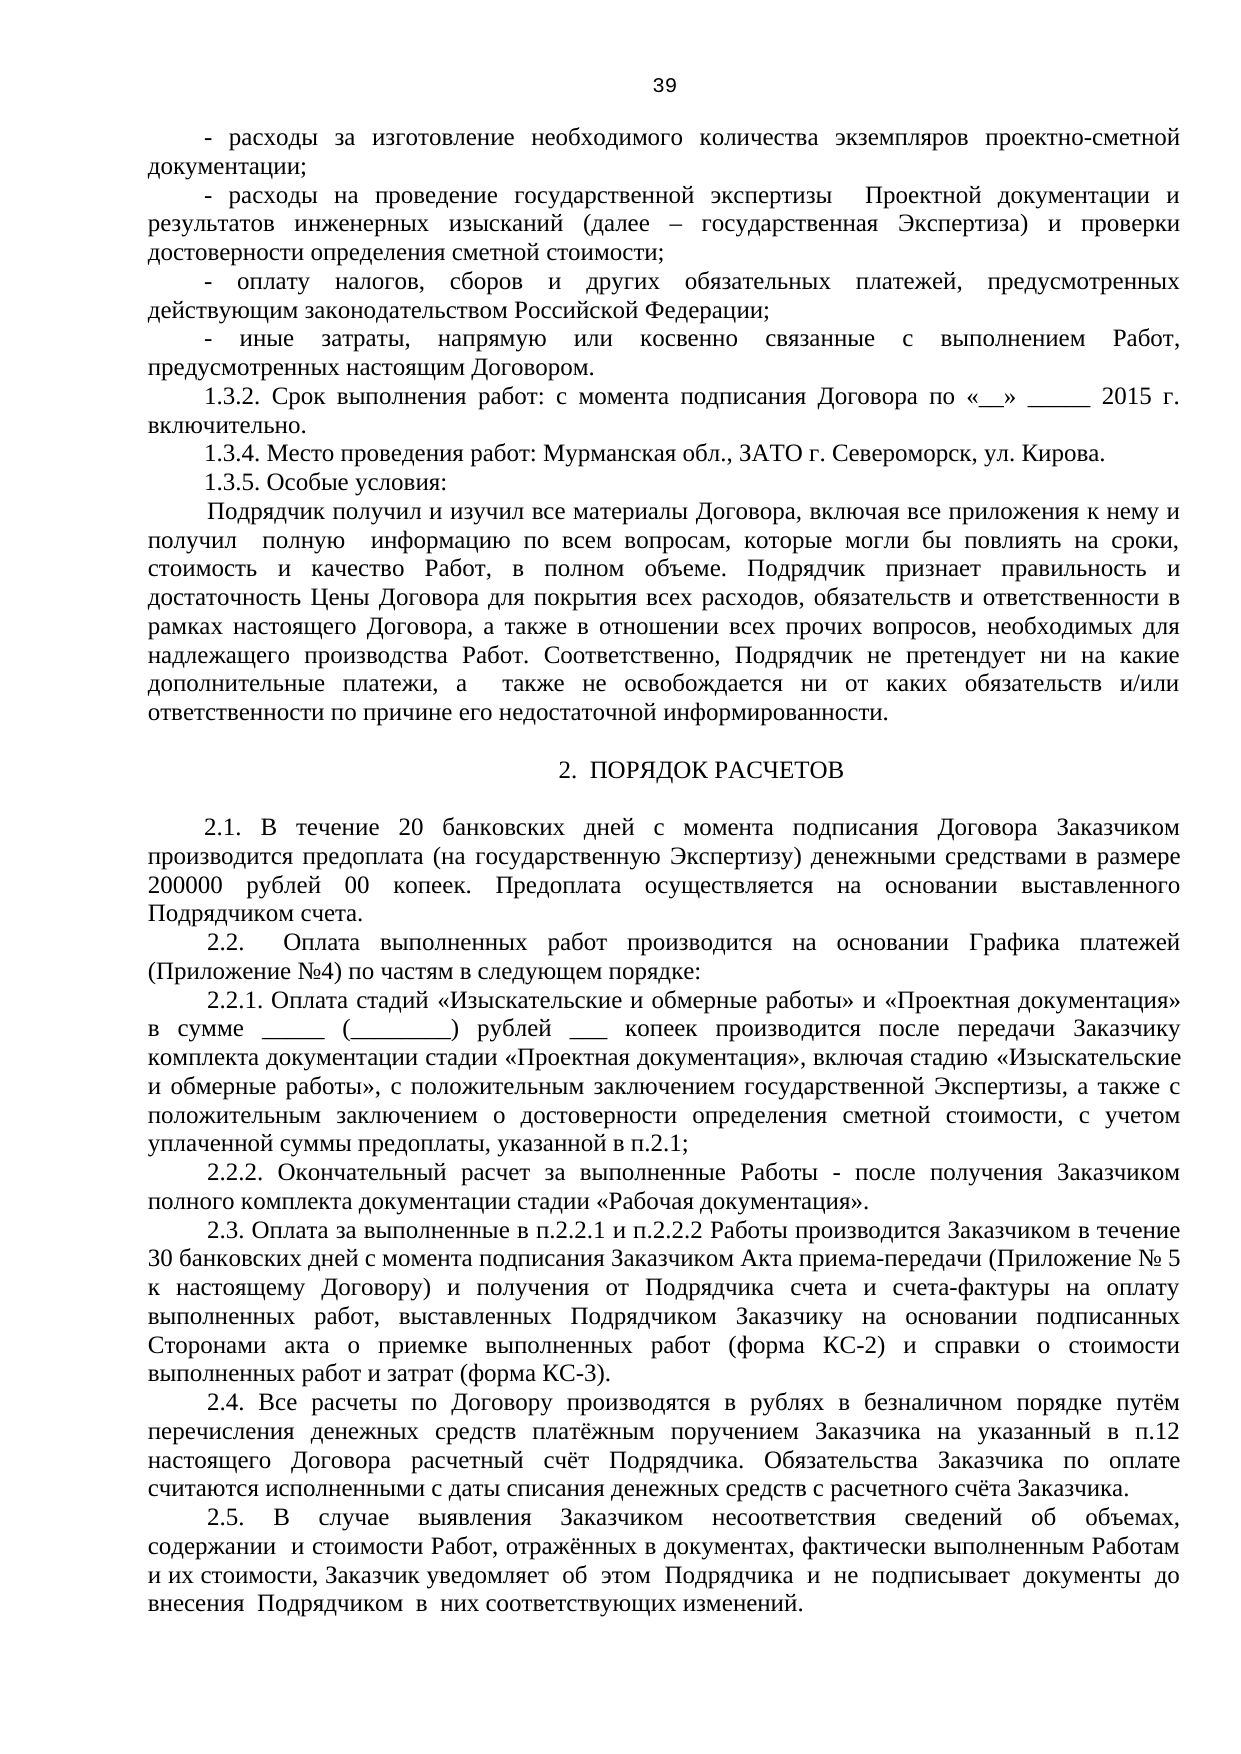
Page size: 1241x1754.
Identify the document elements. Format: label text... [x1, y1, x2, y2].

text 2.2. Оплата выполненных работ производится на основании Графика платежей (Приложение №4) по частям в следующем порядке: [148, 927, 1181, 985]
text 1.3.2. Срок выполнения работ: с момента подписания Договора по «__» _____ 2015 г. включительно. [148, 381, 1181, 438]
text 2.2.2. Окончательный расчет за выполненные Работы - после получения Заказчиком полного комплекта документации стадии «Рабочая документация». [148, 1157, 1181, 1215]
text 2.4. Все расчеты по Договору производятся в рублях в безналичном порядке путём перечисления денежных средств платёжным поручением Заказчика на указанный в п.12 настоящего Договора расчетный счёт Подрядчика. Обязательства Заказчика по оплате считаются исполненными с даты списания денежных средств с расчетного счёта Заказчика. [148, 1387, 1181, 1502]
text 1.3.5. Особые условия: [148, 467, 1181, 496]
text - расходы на проведение государственной экспертизы Проектной документации и результатов инженерных изысканий (далее – государственная Экспертиза) и проверки достоверности определения сметной стоимости; [148, 180, 1181, 266]
text 1.3.4. Место проведения работ: Мурманская обл., ЗАТО г. Североморск, ул. Кирова. [148, 438, 1181, 467]
text 2.5. В случае выявления Заказчиком несоответствия сведений об объемах, содержании и стоимости Работ, отражённых в документах, фактически выполненным Работам и их стоимости, Заказчик уведомляет об этом Подрядчика и не подписывает документы до внесения Подрядчиком в них соответствующих изменений. [148, 1502, 1181, 1617]
text 2.1. В течение 20 банковских дней с момента подписания Договора Заказчиком производится предоплата (на государственную Экспертизу) денежными средствами в размере 200000 рублей 00 копеек. Предоплата осуществляется на основании выставленного Подрядчиком счета. [148, 812, 1181, 927]
text 2. ПОРЯДОК РАСЧЕТОВ [177, 755, 1181, 783]
text 2.2.1. Оплата стадий «Изыскательские и обмерные работы» и «Проектная документация» в сумме _____ (________) рублей ___ копеек производится после передачи Заказчику комплекта документации стадии «Проектная документация», включая стадию «Изыскательские и обмерные работы», с положительным заключением государственной Экспертизы, а также с положительным заключением о достоверности определения сметной стоимости, с учетом уплаченной суммы предоплаты, указанной в п.2.1; [148, 985, 1181, 1157]
text Подрядчик получил и изучил все материалы Договора, включая все приложения к нему и получил полную информацию по всем вопросам, которые могли бы повлиять на сроки, стоимость и качество Работ, в полном объеме. Подрядчик признает правильность и достаточность Цены Договора для покрытия всех расходов, обязательств и ответственности в рамках настоящего Договора, а также в отношении всех прочих вопросов, необходимых для надлежащего производства Работ. Соответственно, Подрядчик не претендует ни на какие дополнительные платежи, а также не освобождается ни от каких обязательств и/или ответственности по причине его недостаточной информированности. [148, 496, 1181, 726]
text 2.3. Оплата за выполненные в п.2.2.1 и п.2.2.2 Работы производится Заказчиком в течение 30 банковских дней с момента подписания Заказчиком Акта приема-передачи (Приложение № 5 к настоящему Договору) и получения от Подрядчика счета и счета-фактуры на оплату выполненных работ, выставленных Подрядчиком Заказчику на основании подписанных Сторонами акта о приемке выполненных работ (форма КС-2) и справки о стоимости выполненных работ и затрат (форма КС-3). [148, 1215, 1181, 1387]
text - иные затраты, напрямую или косвенно связанные с выполнением Работ, предусмотренных настоящим Договором. [148, 323, 1181, 381]
text - оплату налогов, сборов и других обязательных платежей, предусмотренных действующим законодательством Российской Федерации; [148, 266, 1181, 323]
text - расходы за изготовление необходимого количества экземпляров проектно-сметной документации; [148, 122, 1181, 180]
